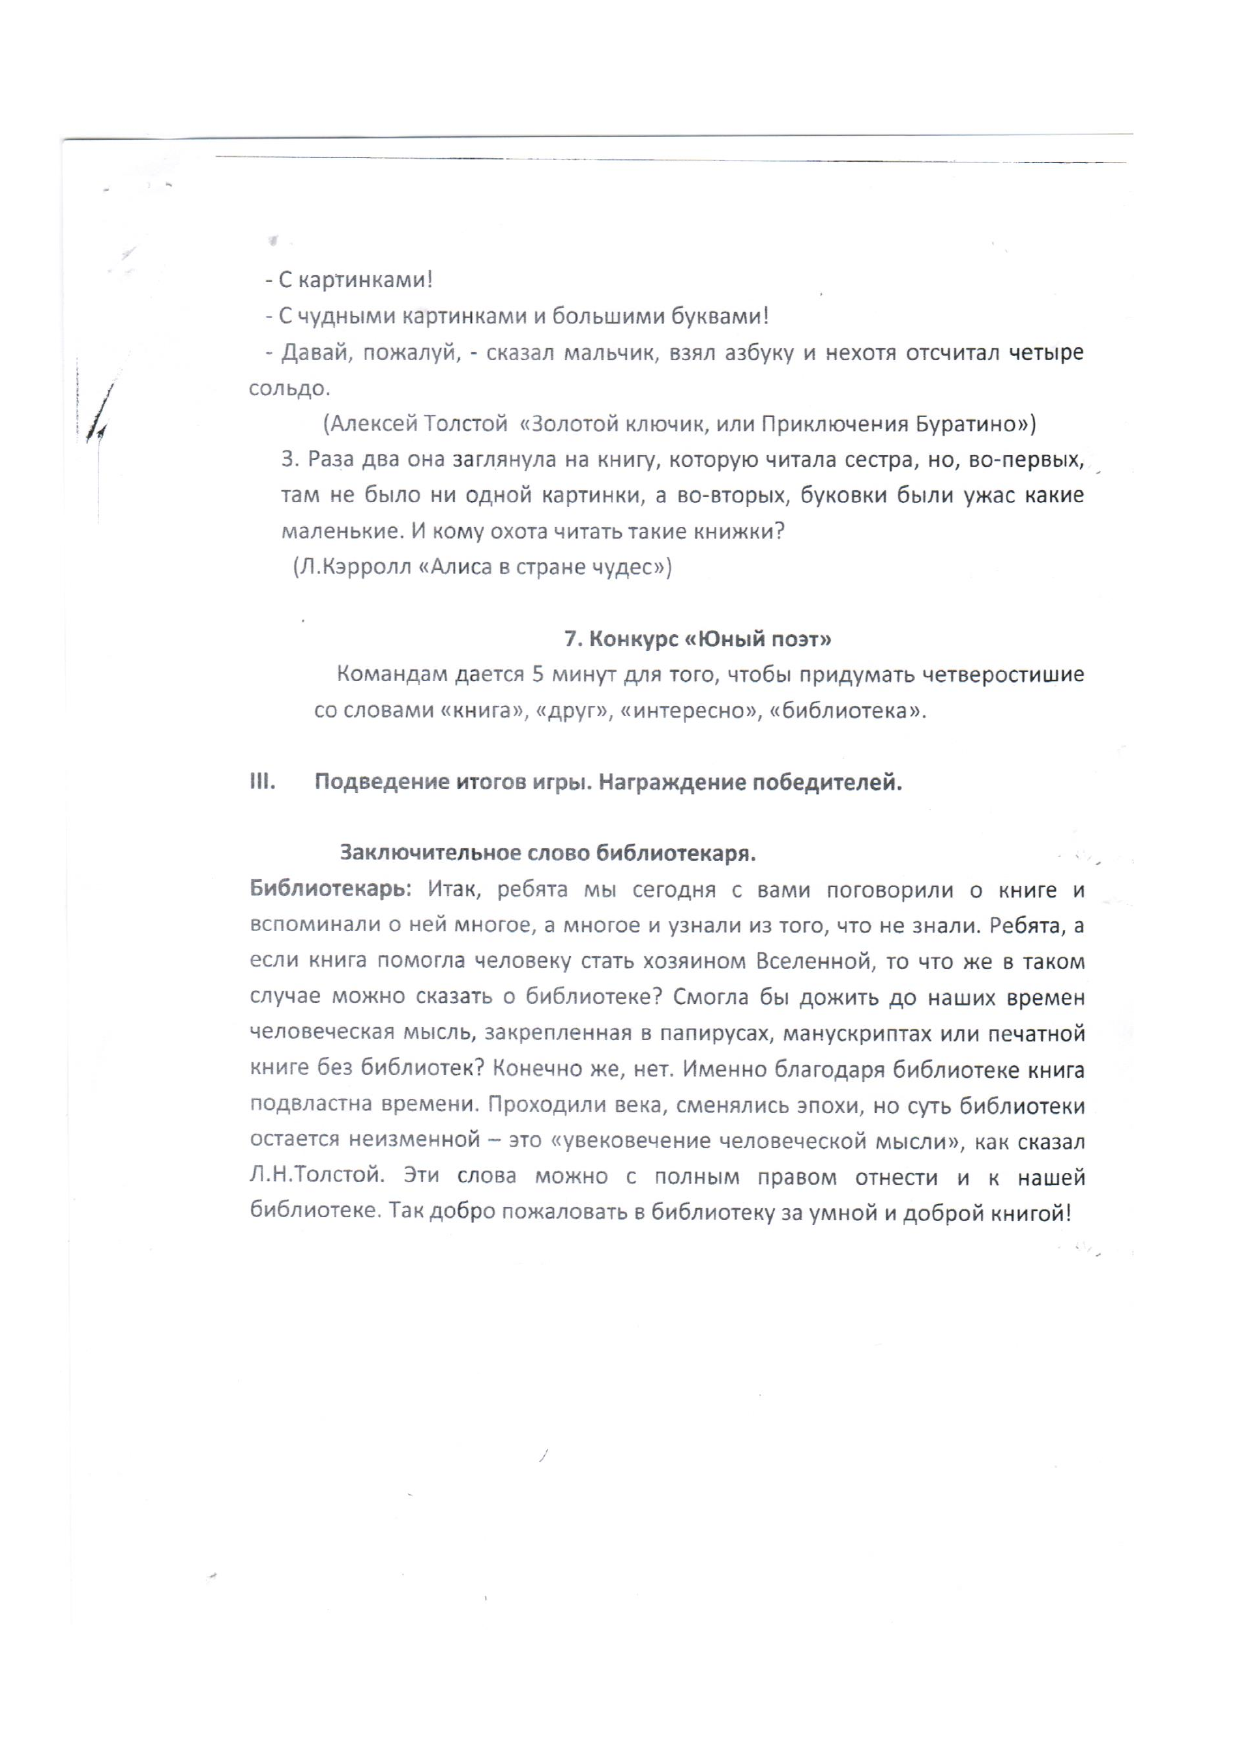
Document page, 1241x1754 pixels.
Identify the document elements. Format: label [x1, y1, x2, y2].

picture [44, 118, 1152, 1636]
